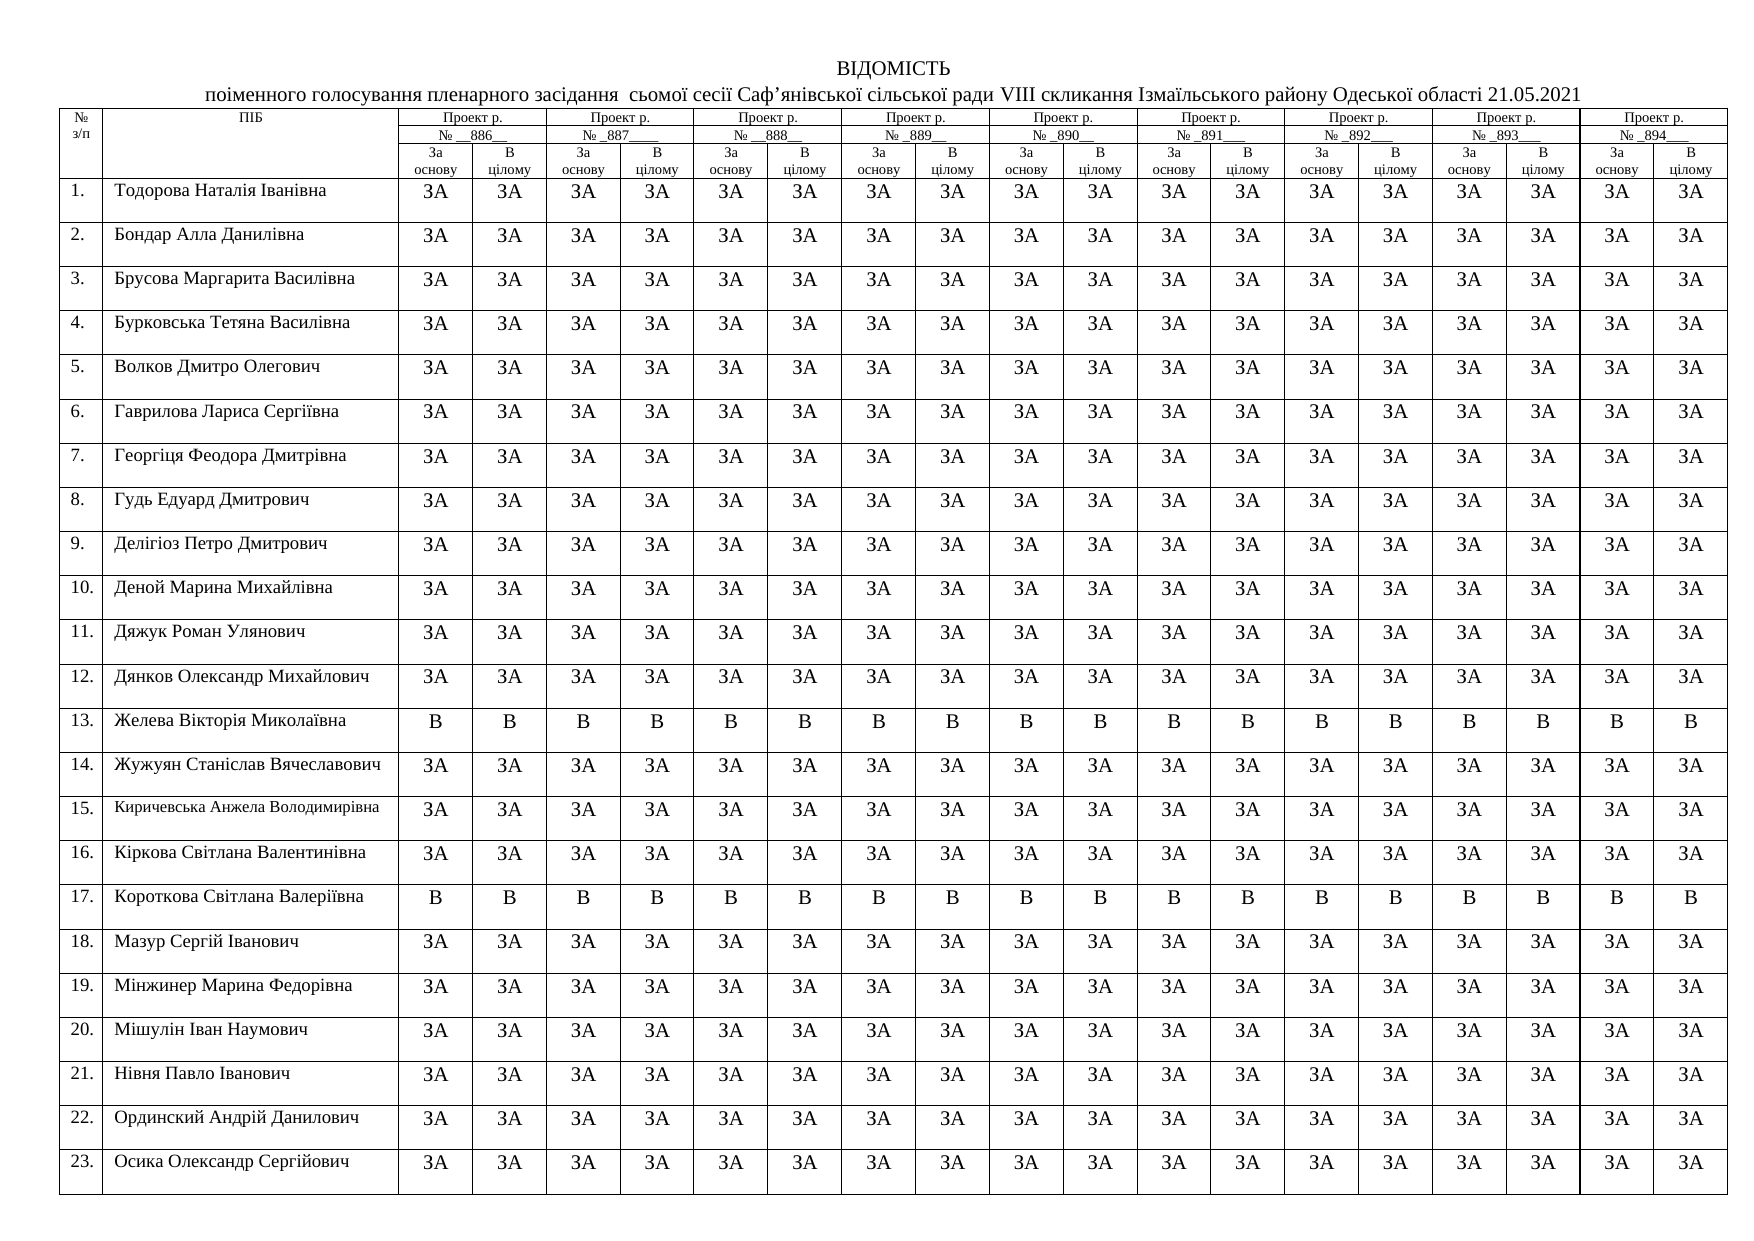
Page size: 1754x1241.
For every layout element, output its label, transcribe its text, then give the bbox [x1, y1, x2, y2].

table_cell ЗА [990, 267, 1063, 310]
table_cell ЗА [768, 753, 841, 796]
table_cell ЗА [1138, 311, 1210, 354]
table_cell ЗА [621, 1150, 693, 1193]
table_cell ЗА [1211, 179, 1284, 222]
table_cell ЗА [694, 488, 767, 531]
table_cell В [1211, 885, 1284, 928]
table_cell В [1211, 709, 1284, 752]
table_cell ЗА [1433, 488, 1506, 531]
table_cell ЗА [399, 576, 472, 619]
table_cell ЗА [621, 797, 693, 840]
table_cell В цілому [1654, 144, 1727, 178]
table_cell ЗА [473, 488, 546, 531]
table_cell ЗА [916, 797, 989, 840]
table_cell ЗА [1211, 576, 1284, 619]
table_cell ЗА [916, 576, 989, 619]
table_cell ЗА [399, 532, 472, 575]
table_cell ЗА [842, 665, 915, 708]
table_cell В [1654, 885, 1727, 928]
table_cell ЗА [1507, 179, 1579, 222]
table_cell ЗА [1507, 753, 1579, 796]
table_cell ЗА [1064, 355, 1137, 398]
table_cell ЗА [694, 223, 767, 266]
table_cell ЗА [1581, 665, 1653, 708]
table_cell ЗА [990, 1150, 1063, 1193]
table_cell ЗА [694, 841, 767, 884]
table_cell ЗА [1433, 532, 1506, 575]
table_cell ЗА [547, 797, 620, 840]
table_cell ЗА [1064, 444, 1137, 487]
table_cell [60, 753, 102, 796]
table_cell Мінжинер Марина Федорівна [103, 974, 398, 1017]
table_cell ЗА [990, 974, 1063, 1017]
table_cell ЗА [547, 576, 620, 619]
table_cell ЗА [1507, 267, 1579, 310]
table_cell ЗА [547, 1106, 620, 1149]
table_cell В [768, 709, 841, 752]
table_cell ЗА [990, 488, 1063, 531]
table_cell ЗА [1581, 620, 1653, 663]
table_cell ЗА [768, 1062, 841, 1105]
table_cell ЗА [1654, 179, 1727, 222]
table_cell ЗА [1211, 355, 1284, 398]
table_cell ЗА [916, 841, 989, 884]
table_cell ЗА [1211, 974, 1284, 1017]
table_cell ЗА [990, 223, 1063, 266]
table_cell В [547, 709, 620, 752]
table_cell ЗА [990, 400, 1063, 443]
table_header № з/п [60, 109, 102, 178]
table_cell За основу [990, 144, 1063, 178]
table_cell ЗА [621, 488, 693, 531]
table_cell ЗА [1359, 1018, 1432, 1061]
table_cell ЗА [547, 930, 620, 973]
table_cell ЗА [1359, 930, 1432, 973]
table_cell ЗА [990, 179, 1063, 222]
table_cell [60, 1150, 102, 1193]
table_cell ЗА [916, 1062, 989, 1105]
table_cell ЗА [1064, 311, 1137, 354]
table_cell За основу [1581, 144, 1653, 178]
table_cell ЗА [473, 311, 546, 354]
table_cell ЗА [1285, 311, 1358, 354]
table_cell ЗА [694, 620, 767, 663]
table_cell В цілому [1507, 144, 1579, 178]
table_cell ЗА [916, 488, 989, 531]
table_cell ЗА [1433, 267, 1506, 310]
table_cell ЗА [842, 841, 915, 884]
table_cell ЗА [1507, 444, 1579, 487]
table_cell [60, 488, 102, 531]
table_cell ЗА [916, 444, 989, 487]
table_cell ЗА [1654, 444, 1727, 487]
table_cell ЗА [694, 753, 767, 796]
table_cell ЗА [694, 444, 767, 487]
table_cell ЗА [842, 620, 915, 663]
table_cell ЗА [1359, 400, 1432, 443]
table_cell ЗА [1359, 620, 1432, 663]
table_cell ЗА [842, 267, 915, 310]
table_cell ЗА [1285, 488, 1358, 531]
table_cell ЗА [694, 1106, 767, 1149]
table_cell ЗА [473, 1018, 546, 1061]
table_cell ЗА [1285, 1018, 1358, 1061]
table_cell В цілому [1064, 144, 1137, 178]
table_cell № _889__ [842, 126, 989, 143]
table_cell Волков Дмитро Олегович [103, 355, 398, 398]
table_cell ЗА [621, 400, 693, 443]
table_cell В [990, 709, 1063, 752]
table_cell [60, 709, 102, 752]
table_cell ЗА [1581, 179, 1653, 222]
table_cell ЗА [547, 841, 620, 884]
table_cell ЗА [547, 532, 620, 575]
table_cell ЗА [768, 444, 841, 487]
table_cell В [1359, 885, 1432, 928]
table_cell За основу [1285, 144, 1358, 178]
table_cell ЗА [547, 1150, 620, 1193]
table_cell ЗА [399, 620, 472, 663]
table_cell ЗА [621, 974, 693, 1017]
table_cell ЗА [473, 1062, 546, 1105]
table_cell ЗА [473, 930, 546, 973]
table_cell ЗА [621, 311, 693, 354]
table_cell ЗА [1064, 532, 1137, 575]
table_cell ЗА [694, 311, 767, 354]
table_cell Георгіця Феодора Дмитрівна [103, 444, 398, 487]
table_cell ЗА [842, 1018, 915, 1061]
table_cell ЗА [1507, 1106, 1579, 1149]
table_cell ЗА [1581, 444, 1653, 487]
table_cell ЗА [842, 753, 915, 796]
table_cell ЗА [768, 974, 841, 1017]
table_header Проект р. [547, 109, 693, 125]
table_cell В [399, 709, 472, 752]
text поіменного голосування пленарного засідання сьомої сесії Саф’янівської сільської ради VIII скликання Ізмаїльського району Одеської області 21.05.2021 [89, 81, 1698, 106]
table_cell За основу [547, 144, 620, 178]
table_cell [60, 1106, 102, 1149]
table_cell ЗА [1064, 797, 1137, 840]
table_cell ЗА [990, 841, 1063, 884]
table_cell ЗА [916, 355, 989, 398]
table_cell ЗА [547, 311, 620, 354]
table_cell ЗА [916, 930, 989, 973]
table_cell ЗА [473, 576, 546, 619]
table_cell ЗА [694, 930, 767, 973]
table_cell ЗА [1211, 267, 1284, 310]
table_cell № _893___ [1433, 126, 1579, 143]
table_cell ЗА [1064, 488, 1137, 531]
table_cell ЗА [1433, 974, 1506, 1017]
table_cell [60, 885, 102, 928]
table_cell ЗА [399, 400, 472, 443]
table_cell [60, 179, 102, 222]
table_cell ЗА [768, 1150, 841, 1193]
table_cell ЗА [1433, 444, 1506, 487]
table_cell ЗА [1285, 665, 1358, 708]
table_cell ЗА [547, 223, 620, 266]
table_cell ЗА [1359, 532, 1432, 575]
table_cell ЗА [399, 488, 472, 531]
text ВІДОМІСТЬ [89, 56, 1698, 79]
table_cell ЗА [621, 620, 693, 663]
table_cell ЗА [547, 355, 620, 398]
table_cell ЗА [399, 311, 472, 354]
table_cell ЗА [1138, 576, 1210, 619]
table_cell ЗА [621, 1106, 693, 1149]
table_cell ЗА [1064, 179, 1137, 222]
table_cell ЗА [547, 179, 620, 222]
table_cell ЗА [768, 930, 841, 973]
table_cell ЗА [1285, 753, 1358, 796]
table_cell ЗА [1433, 355, 1506, 398]
table_cell ЗА [1581, 400, 1653, 443]
table_cell ЗА [768, 267, 841, 310]
table_cell ЗА [842, 576, 915, 619]
table_cell За основу [1138, 144, 1210, 178]
table_cell ЗА [1064, 620, 1137, 663]
table_cell ЗА [473, 974, 546, 1017]
table_cell ЗА [1654, 620, 1727, 663]
table_cell ЗА [1433, 223, 1506, 266]
table_cell [60, 797, 102, 840]
table_cell ЗА [990, 620, 1063, 663]
table_cell ЗА [1211, 532, 1284, 575]
table_cell В [1359, 709, 1432, 752]
table_cell ЗА [399, 179, 472, 222]
table_cell ЗА [842, 311, 915, 354]
table_cell ЗА [621, 179, 693, 222]
table_cell ЗА [1285, 841, 1358, 884]
table_cell ЗА [1285, 1106, 1358, 1149]
table_cell ЗА [990, 665, 1063, 708]
table_cell ЗА [768, 797, 841, 840]
table_cell ЗА [1211, 1018, 1284, 1061]
table_cell ЗА [1211, 620, 1284, 663]
table_cell ЗА [1359, 797, 1432, 840]
table_header Проект р. [1285, 109, 1432, 125]
table_cell № _892___ [1285, 126, 1432, 143]
table_cell ЗА [768, 576, 841, 619]
table_cell ЗА [1138, 223, 1210, 266]
table_cell ЗА [1138, 841, 1210, 884]
table_header Проект р. [1581, 109, 1727, 125]
table_cell ЗА [1654, 1150, 1727, 1193]
table_cell ЗА [1211, 1150, 1284, 1193]
table_cell ЗА [1507, 488, 1579, 531]
table_cell Нівня Павло Іванович [103, 1062, 398, 1105]
table_cell ЗА [1211, 223, 1284, 266]
table_header Проект р. [694, 109, 841, 125]
table_cell ЗА [399, 797, 472, 840]
table_cell ЗА [1211, 930, 1284, 973]
table_cell В [694, 885, 767, 928]
table_cell Короткова Світлана Валеріївна [103, 885, 398, 928]
table_cell В [1581, 885, 1653, 928]
table_cell [60, 665, 102, 708]
table_cell Ординский Андрій Данилович [103, 1106, 398, 1149]
table_cell ЗА [916, 1106, 989, 1149]
table_cell ЗА [1285, 223, 1358, 266]
table_cell ЗА [547, 1062, 620, 1105]
table_cell [60, 223, 102, 266]
table_cell ЗА [399, 223, 472, 266]
table_cell Кіркова Світлана Валентинівна [103, 841, 398, 884]
table_cell ЗА [1064, 1150, 1137, 1193]
table_cell ЗА [1433, 1150, 1506, 1193]
table_cell ЗА [768, 179, 841, 222]
table_cell ЗА [1064, 267, 1137, 310]
table_cell ЗА [1064, 1062, 1137, 1105]
table_cell ЗА [842, 930, 915, 973]
table_cell ЗА [842, 1150, 915, 1193]
table_cell ЗА [399, 930, 472, 973]
table_cell В [842, 885, 915, 928]
table_cell ЗА [1654, 841, 1727, 884]
table_cell ЗА [1138, 532, 1210, 575]
table_cell ЗА [1507, 223, 1579, 266]
table_cell ЗА [694, 179, 767, 222]
table_cell ЗА [1507, 974, 1579, 1017]
table_cell ЗА [842, 444, 915, 487]
table_cell ЗА [1359, 576, 1432, 619]
table_cell ЗА [399, 1062, 472, 1105]
table_cell ЗА [547, 444, 620, 487]
table_cell ЗА [1064, 1018, 1137, 1061]
table_cell ЗА [473, 267, 546, 310]
table_header ПІБ [103, 109, 398, 178]
table_cell В [1507, 885, 1579, 928]
table_cell ЗА [1654, 1062, 1727, 1105]
table_cell ЗА [1654, 576, 1727, 619]
table_cell ЗА [1507, 1018, 1579, 1061]
table_cell ЗА [1507, 1150, 1579, 1193]
table_cell ЗА [990, 930, 1063, 973]
table_cell ЗА [473, 797, 546, 840]
table_cell ЗА [1581, 311, 1653, 354]
table_cell В цілому [916, 144, 989, 178]
table_cell ЗА [1581, 488, 1653, 531]
table_cell ЗА [399, 1150, 472, 1193]
table_cell ЗА [1359, 223, 1432, 266]
table_cell ЗА [768, 665, 841, 708]
table_cell В [473, 885, 546, 928]
table_cell ЗА [399, 974, 472, 1017]
table_cell ЗА [694, 1150, 767, 1193]
table_cell ЗА [1138, 753, 1210, 796]
table_cell ЗА [1581, 1062, 1653, 1105]
table_cell ЗА [1507, 532, 1579, 575]
table_cell Брусова Маргарита Василівна [103, 267, 398, 310]
table_cell ЗА [694, 974, 767, 1017]
table_cell [60, 355, 102, 398]
table_cell ЗА [916, 753, 989, 796]
table_cell ЗА [1433, 311, 1506, 354]
table_cell ЗА [473, 179, 546, 222]
table_cell [60, 576, 102, 619]
table_cell В [473, 709, 546, 752]
table_cell ЗА [1064, 576, 1137, 619]
table_cell ЗА [547, 1018, 620, 1061]
table_cell В [1433, 885, 1506, 928]
table_cell ЗА [473, 1150, 546, 1193]
table_cell № _891___ [1138, 126, 1284, 143]
table_cell ЗА [1359, 1062, 1432, 1105]
table_cell ЗА [1654, 355, 1727, 398]
table_cell Киричевська Анжела Володимирівна [103, 797, 398, 840]
table_cell ЗА [1654, 797, 1727, 840]
table_cell ЗА [916, 400, 989, 443]
table_cell ЗА [1581, 576, 1653, 619]
table_cell В цілому [1359, 144, 1432, 178]
table_cell ЗА [473, 400, 546, 443]
table_cell ЗА [842, 532, 915, 575]
table_cell ЗА [621, 576, 693, 619]
table_cell ЗА [1285, 444, 1358, 487]
table_cell ЗА [621, 665, 693, 708]
table_cell ЗА [1433, 1106, 1506, 1149]
table_cell ЗА [473, 665, 546, 708]
table_cell ЗА [1507, 620, 1579, 663]
table_cell ЗА [1654, 311, 1727, 354]
table_cell ЗА [1138, 355, 1210, 398]
table_cell ЗА [1359, 267, 1432, 310]
table_cell ЗА [768, 620, 841, 663]
table_cell ЗА [547, 267, 620, 310]
table_cell ЗА [694, 665, 767, 708]
table_cell ЗА [473, 841, 546, 884]
table_cell ЗА [621, 930, 693, 973]
table_cell ЗА [1138, 267, 1210, 310]
table_cell ЗА [1581, 532, 1653, 575]
table_cell ЗА [916, 223, 989, 266]
table_cell Деной Марина Михайлівна [103, 576, 398, 619]
table_header Проект р. [399, 109, 546, 125]
table_cell В [1654, 709, 1727, 752]
table_cell В [1507, 709, 1579, 752]
table_cell ЗА [547, 488, 620, 531]
table_cell ЗА [1138, 797, 1210, 840]
table_cell ЗА [990, 444, 1063, 487]
table_cell В цілому [621, 144, 693, 178]
table_cell ЗА [1064, 841, 1137, 884]
table_cell ЗА [1433, 797, 1506, 840]
table_cell ЗА [1064, 223, 1137, 266]
table_cell ЗА [842, 1106, 915, 1149]
table_cell ЗА [768, 1018, 841, 1061]
table_header Проект р. [990, 109, 1137, 125]
table_cell ЗА [399, 444, 472, 487]
table_cell ЗА [694, 1062, 767, 1105]
table_cell ЗА [621, 355, 693, 398]
table_cell № _894___ [1581, 126, 1727, 143]
table_cell ЗА [547, 665, 620, 708]
table_cell Осика Олександр Сергійович [103, 1150, 398, 1193]
table_cell В [768, 885, 841, 928]
table_cell ЗА [399, 1106, 472, 1149]
table_cell За основу [1433, 144, 1506, 178]
table_cell ЗА [1138, 1150, 1210, 1193]
table_cell ЗА [399, 753, 472, 796]
table_cell ЗА [1064, 974, 1137, 1017]
table_cell В [1064, 885, 1137, 928]
table_cell ЗА [1507, 841, 1579, 884]
table_cell ЗА [1064, 1106, 1137, 1149]
table_cell ЗА [916, 179, 989, 222]
table_cell В цілому [1211, 144, 1284, 178]
table_cell Бурковська Тетяна Василівна [103, 311, 398, 354]
table_cell ЗА [1359, 311, 1432, 354]
table_cell В [1138, 885, 1210, 928]
table_cell ЗА [1064, 930, 1137, 973]
table_cell ЗА [990, 1062, 1063, 1105]
table_cell ЗА [990, 1106, 1063, 1149]
table_cell ЗА [916, 974, 989, 1017]
table_cell ЗА [547, 400, 620, 443]
table_cell ЗА [1359, 1106, 1432, 1149]
table_cell ЗА [473, 532, 546, 575]
table_cell В [547, 885, 620, 928]
table_cell ЗА [399, 267, 472, 310]
table_cell ЗА [842, 974, 915, 1017]
table_cell ЗА [1581, 1150, 1653, 1193]
table_cell ЗА [1211, 1106, 1284, 1149]
table_cell № _887____ [547, 126, 693, 143]
table_cell ЗА [1138, 930, 1210, 973]
table_cell ЗА [1138, 488, 1210, 531]
table_cell ЗА [1433, 576, 1506, 619]
table_cell ЗА [1285, 355, 1358, 398]
table_cell ЗА [694, 532, 767, 575]
table_cell ЗА [621, 444, 693, 487]
table_header Проект р. [1138, 109, 1284, 125]
table_cell ЗА [990, 797, 1063, 840]
table_cell ЗА [1211, 753, 1284, 796]
table_cell ЗА [1654, 753, 1727, 796]
table_cell В цілому [768, 144, 841, 178]
table_cell ЗА [621, 223, 693, 266]
table_cell В [990, 885, 1063, 928]
table_cell ЗА [1654, 532, 1727, 575]
table_cell ЗА [1581, 267, 1653, 310]
table_cell В [916, 709, 989, 752]
table_cell ЗА [1507, 1062, 1579, 1105]
table_cell ЗА [473, 355, 546, 398]
table_cell ЗА [1211, 841, 1284, 884]
table_cell ЗА [694, 267, 767, 310]
table_cell ЗА [768, 355, 841, 398]
table_cell ЗА [694, 797, 767, 840]
table_cell [60, 1018, 102, 1061]
table_cell ЗА [1285, 179, 1358, 222]
table_cell ЗА [1433, 400, 1506, 443]
table_cell ЗА [1654, 267, 1727, 310]
table_cell ЗА [621, 532, 693, 575]
table_cell В [399, 885, 472, 928]
table_cell ЗА [1507, 797, 1579, 840]
table_cell ЗА [1433, 841, 1506, 884]
table_cell В [1285, 885, 1358, 928]
table_cell ЗА [768, 400, 841, 443]
table_cell ЗА [1285, 532, 1358, 575]
table_cell В [1581, 709, 1653, 752]
table_cell ЗА [1211, 797, 1284, 840]
table_cell ЗА [1359, 179, 1432, 222]
table_cell ЗА [1285, 576, 1358, 619]
table_cell Дяжук Роман Улянович [103, 620, 398, 663]
table_cell [60, 444, 102, 487]
table_cell В [842, 709, 915, 752]
table_cell ЗА [473, 223, 546, 266]
table_cell ЗА [694, 355, 767, 398]
table_cell ЗА [1211, 488, 1284, 531]
table_cell ЗА [1581, 797, 1653, 840]
table_cell ЗА [399, 841, 472, 884]
table_cell ЗА [1433, 930, 1506, 973]
table_cell ЗА [990, 355, 1063, 398]
table_cell ЗА [1581, 223, 1653, 266]
table_cell ЗА [1285, 930, 1358, 973]
table_cell ЗА [1064, 753, 1137, 796]
table_cell Делігіоз Петро Дмитрович [103, 532, 398, 575]
table_cell ЗА [1285, 974, 1358, 1017]
table_cell ЗА [473, 620, 546, 663]
table_cell ЗА [916, 532, 989, 575]
table_cell В [621, 885, 693, 928]
table_cell ЗА [547, 620, 620, 663]
table_cell Тодорова Наталія Іванівна [103, 179, 398, 222]
table_cell ЗА [621, 753, 693, 796]
table_cell ЗА [1433, 665, 1506, 708]
table_cell ЗА [1507, 355, 1579, 398]
table_cell ЗА [990, 1018, 1063, 1061]
table_cell [60, 974, 102, 1017]
table_cell ЗА [1433, 620, 1506, 663]
table_cell ЗА [1654, 400, 1727, 443]
table_cell ЗА [1359, 1150, 1432, 1193]
table_cell За основу [694, 144, 767, 178]
table_cell [60, 930, 102, 973]
table_cell ЗА [842, 355, 915, 398]
table_cell Мазур Сергій Іванович [103, 930, 398, 973]
table_cell ЗА [473, 1106, 546, 1149]
table_cell № __886__ [399, 126, 546, 143]
table_cell ЗА [768, 1106, 841, 1149]
table_cell ЗА [990, 576, 1063, 619]
table_cell ЗА [1359, 355, 1432, 398]
table_cell ЗА [842, 797, 915, 840]
table_cell Жужуян Станіслав Вячеславович [103, 753, 398, 796]
table_cell ЗА [768, 488, 841, 531]
table_cell ЗА [1581, 1018, 1653, 1061]
table_cell ЗА [1285, 1062, 1358, 1105]
table_cell ЗА [1359, 488, 1432, 531]
table_header Проект р. [1433, 109, 1579, 125]
table_cell ЗА [1138, 974, 1210, 1017]
table_cell ЗА [1211, 311, 1284, 354]
table_cell ЗА [990, 532, 1063, 575]
table_cell ЗА [768, 841, 841, 884]
table_cell ЗА [1433, 1062, 1506, 1105]
table_cell ЗА [1138, 400, 1210, 443]
table_cell За основу [399, 144, 472, 178]
table_cell № _890__ [990, 126, 1137, 143]
table_cell ЗА [1581, 841, 1653, 884]
table_cell ЗА [1654, 665, 1727, 708]
table_cell За основу [842, 144, 915, 178]
table_cell ЗА [1654, 223, 1727, 266]
table_cell ЗА [1285, 267, 1358, 310]
table_cell [60, 267, 102, 310]
table_cell ЗА [1064, 665, 1137, 708]
table_cell ЗА [1211, 665, 1284, 708]
table_cell ЗА [694, 576, 767, 619]
table_cell ЗА [1285, 620, 1358, 663]
table_cell ЗА [990, 753, 1063, 796]
table_cell ЗА [990, 311, 1063, 354]
table_cell ЗА [1581, 753, 1653, 796]
table_cell ЗА [547, 974, 620, 1017]
table_cell ЗА [1654, 974, 1727, 1017]
table_cell ЗА [1581, 930, 1653, 973]
table_cell ЗА [842, 488, 915, 531]
table_cell ЗА [473, 753, 546, 796]
table_cell В [916, 885, 989, 928]
table_cell ЗА [1581, 974, 1653, 1017]
table_cell ЗА [1285, 400, 1358, 443]
table_cell [60, 620, 102, 663]
table_cell ЗА [1138, 1062, 1210, 1105]
table_cell ЗА [1581, 355, 1653, 398]
table_cell ЗА [621, 841, 693, 884]
table_cell Мішулін Іван Наумович [103, 1018, 398, 1061]
table_cell ЗА [694, 400, 767, 443]
table_cell В [1064, 709, 1137, 752]
table_cell Гаврилова Лариса Сергіївна [103, 400, 398, 443]
table_cell ЗА [1507, 930, 1579, 973]
table_cell В [1138, 709, 1210, 752]
table_cell ЗА [768, 223, 841, 266]
table_cell ЗА [473, 444, 546, 487]
table_cell В [621, 709, 693, 752]
table_cell ЗА [1507, 576, 1579, 619]
table_cell ЗА [1211, 444, 1284, 487]
table_cell ЗА [1359, 974, 1432, 1017]
table_cell [60, 400, 102, 443]
table_cell ЗА [1064, 400, 1137, 443]
table_cell [60, 1062, 102, 1105]
table_cell ЗА [399, 665, 472, 708]
table_cell ЗА [1507, 400, 1579, 443]
table_cell ЗА [1138, 620, 1210, 663]
table_cell [60, 841, 102, 884]
table_cell ЗА [916, 620, 989, 663]
table_cell Бондар Алла Данилівна [103, 223, 398, 266]
table_cell ЗА [1138, 665, 1210, 708]
table_cell [60, 532, 102, 575]
table_cell ЗА [1654, 1018, 1727, 1061]
table_cell ЗА [916, 1150, 989, 1193]
table_cell ЗА [399, 355, 472, 398]
table_cell ЗА [1359, 841, 1432, 884]
table_cell ЗА [1138, 444, 1210, 487]
table_cell ЗА [1507, 665, 1579, 708]
table_cell ЗА [1433, 1018, 1506, 1061]
table_cell В [694, 709, 767, 752]
table_cell ЗА [547, 753, 620, 796]
table_cell ЗА [1138, 1106, 1210, 1149]
table_cell ЗА [842, 223, 915, 266]
table_cell ЗА [1211, 1062, 1284, 1105]
table_cell Дянков Олександр Михайлович [103, 665, 398, 708]
table_cell ЗА [842, 179, 915, 222]
table_cell ЗА [916, 665, 989, 708]
table_cell ЗА [1581, 1106, 1653, 1149]
table_cell ЗА [1285, 797, 1358, 840]
table_cell ЗА [1654, 930, 1727, 973]
table_cell ЗА [1138, 1018, 1210, 1061]
table_cell ЗА [1359, 665, 1432, 708]
table_cell ЗА [1138, 179, 1210, 222]
table_header Проект р. [842, 109, 989, 125]
table_cell Гудь Едуард Дмитрович [103, 488, 398, 531]
table_cell [60, 311, 102, 354]
table_cell ЗА [1433, 179, 1506, 222]
table_cell ЗА [1654, 488, 1727, 531]
table_cell ЗА [1507, 311, 1579, 354]
table_cell ЗА [621, 1062, 693, 1105]
table_cell ЗА [768, 311, 841, 354]
table_cell ЗА [1359, 444, 1432, 487]
table_cell ЗА [1359, 753, 1432, 796]
table_cell ЗА [399, 1018, 472, 1061]
table_cell ЗА [768, 532, 841, 575]
table_cell ЗА [916, 311, 989, 354]
table_cell В цілому [473, 144, 546, 178]
table_cell ЗА [916, 1018, 989, 1061]
table_cell В [1433, 709, 1506, 752]
table_cell ЗА [621, 1018, 693, 1061]
table_cell ЗА [916, 267, 989, 310]
table_cell ЗА [621, 267, 693, 310]
table_cell № __888__ [694, 126, 841, 143]
table_cell ЗА [842, 1062, 915, 1105]
table_cell В [1285, 709, 1358, 752]
table_cell ЗА [842, 400, 915, 443]
table_cell ЗА [1211, 400, 1284, 443]
table_cell Желева Вікторія Миколаївна [103, 709, 398, 752]
table_cell ЗА [1285, 1150, 1358, 1193]
table_cell ЗА [1433, 753, 1506, 796]
table_cell ЗА [694, 1018, 767, 1061]
table_cell ЗА [1654, 1106, 1727, 1149]
